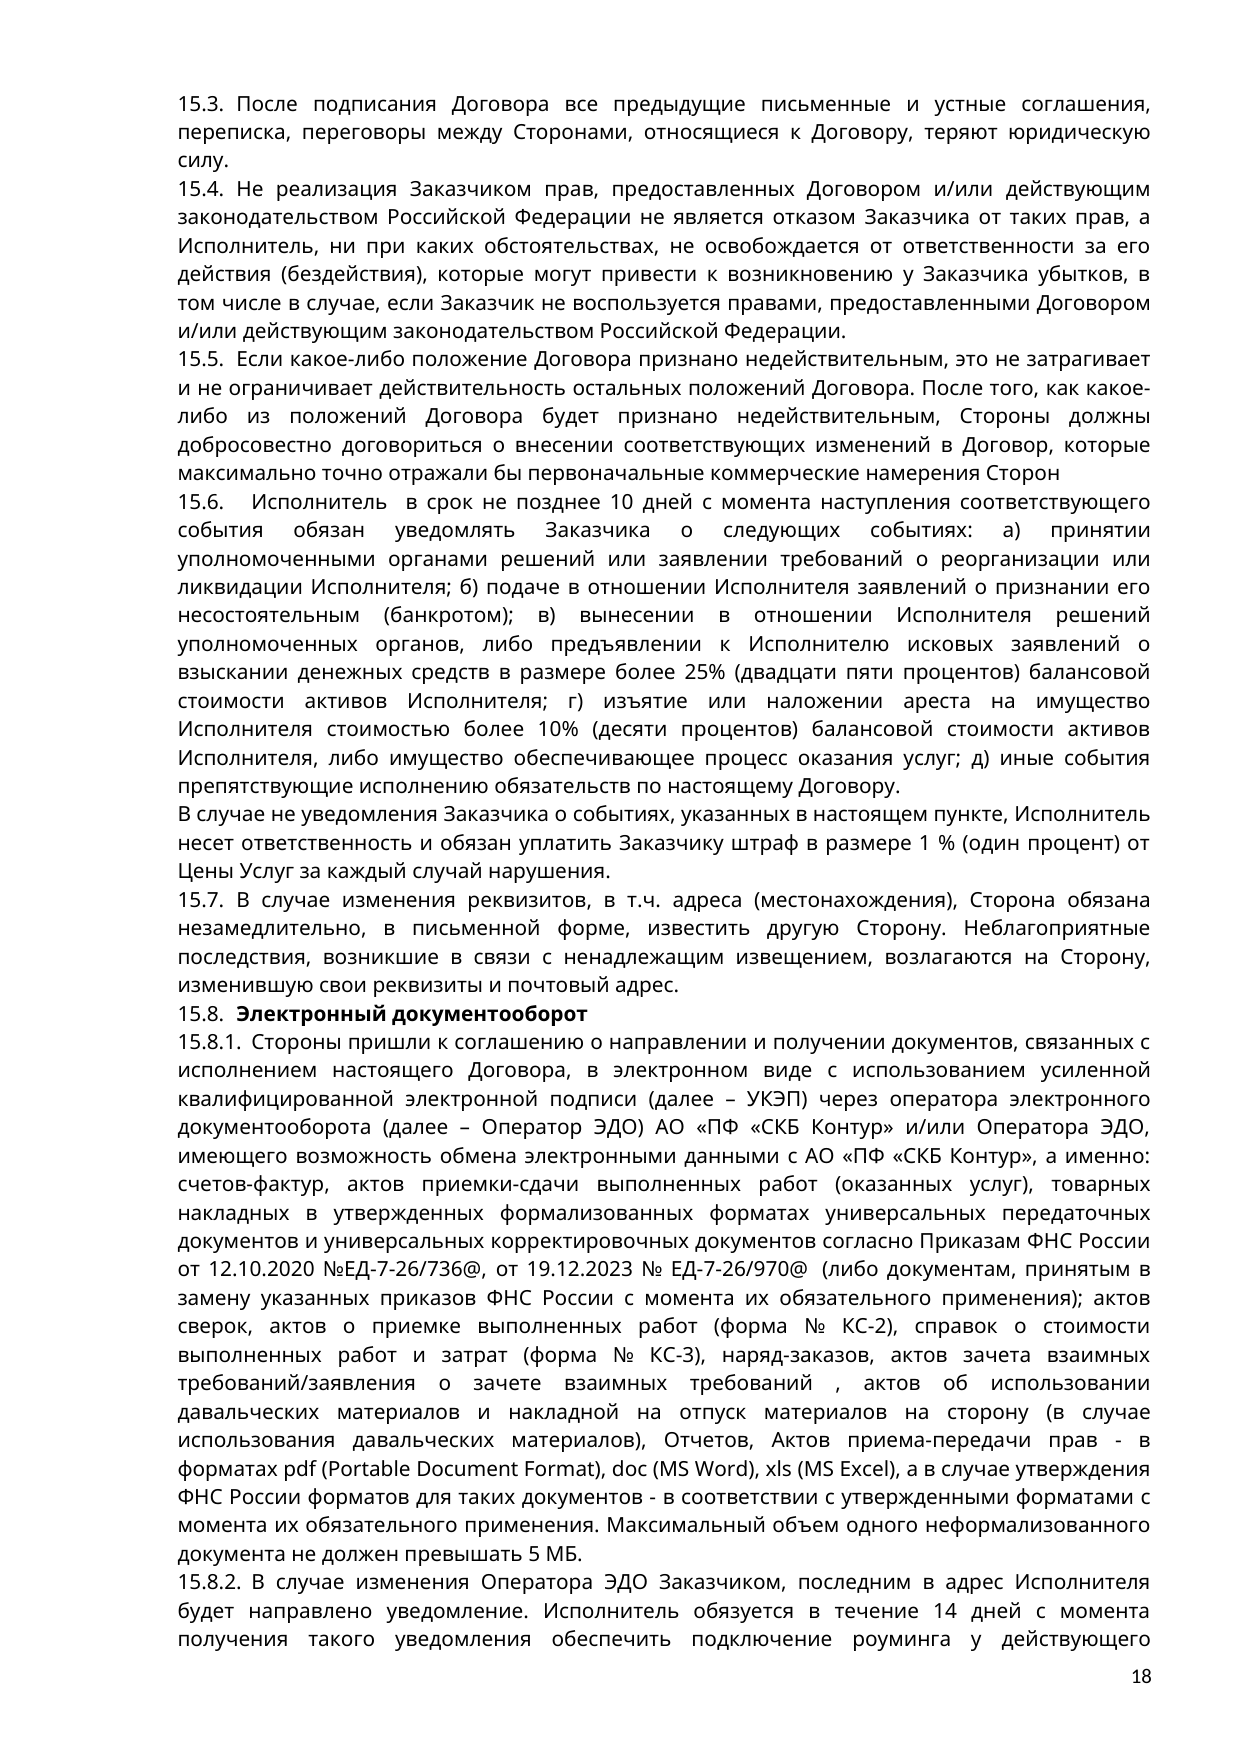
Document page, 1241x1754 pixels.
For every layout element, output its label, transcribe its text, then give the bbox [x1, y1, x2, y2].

list Стороны пришли к соглашению о направлении и получении документов, связанных с исполнением настоящего Договора, в электронном виде с использованием усиленной квалифицированной электронной подписи (далее – УКЭП) через оператора электронного документооборота (далее – Оператор ЭДО) АО «ПФ «СКБ Контур» и/или Оператора ЭДО, имеющего возможность обмена электронными данными с АО «ПФ «СКБ Контур», а именно: счетов-фактур, актов приемки-сдачи выполненных работ (оказанных услуг), товарных накладных в утвержденных формализованных форматах универсальных передаточных документов и универсальных корректировочных документов согласно Приказам ФНС России от 12.10.2020 №ЕД-7-26/736@, от 19.12.2023 № ЕД-7-26/970@ (либо документам, принятым в замену указанных приказов ФНС России с момента их обязательного применения); актов сверок, актов о приемке выполненных работ (форма № КС-2), справок о стоимости выполненных работ и затрат (форма № КС-3), наряд-заказов, актов зачета взаимных требований/заявления о зачете взаимных требований , актов об использовании давальческих материалов и накладной на отпуск материалов на сторону (в случае использования давальческих материалов), Отчетов, Актов приема-передачи прав - в форматах pdf (Portable Document Format), doc (MS Word), xls (MS Excel), а в случае утверждения ФНС России форматов для таких документов - в соответствии с утвержденными форматами с момента их обязательного применения. Максимальный объем одного неформализованного документа не должен превышать 5 МБ. [177, 1027, 1152, 1567]
list Электронный документооборот [177, 999, 1152, 1027]
list Не реализация Заказчиком прав, предоставленных Договором и/или действующим законодательством Российской Федерации не является отказом Заказчика от таких прав, а Исполнитель, ни при каких обстоятельствах, не освобождается от ответственности за его действия (бездействия), которые могут привести к возникновению у Заказчика убытков, в том числе в случае, если Заказчик не воспользуется правами, предоставленными Договором и/или действующим законодательством Российской Федерации. [177, 174, 1152, 344]
list В случае не уведомления Заказчика о событиях, указанных в настоящем пункте, Исполнитель несет ответственность и обязан уплатить Заказчику штраф в размере 1 % (один процент) от Цены Услуг за каждый случай нарушения. [177, 799, 1152, 885]
list После подписания Договора все предыдущие письменные и устные соглашения, переписка, переговоры между Сторонами, относящиеся к Договору, теряют юридическую силу. [177, 89, 1152, 174]
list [177, 1567, 1152, 1653]
list Если какое-либо положение Договора признано недействительным, это не затрагивает и не ограничивает действительность остальных положений Договора. После того, как какое-либо из положений Договора будет признано недействительным, Стороны должны добросовестно договориться о внесении соответствующих изменений в Договор, которые максимально точно отражали бы первоначальные коммерческие намерения Сторон [177, 344, 1152, 487]
list В случае изменения реквизитов, в т.ч. адреса (местонахождения), Сторона обязана незамедлительно, в письменной форме, известить другую Сторону. Неблагоприятные последствия, возникшие в связи с ненадлежащим извещением, возлагаются на Сторону, изменившую свои реквизиты и почтовый адрес. [177, 885, 1152, 999]
list Исполнитель в срок не позднее 10 дней с момента наступления соответствующего события обязан уведомлять Заказчика о следующих событиях: а) принятии уполномоченными органами решений или заявлении требований о реорганизации или ликвидации Исполнителя; б) подаче в отношении Исполнителя заявлений о признании его несостоятельным (банкротом); в) вынесении в отношении Исполнителя решений уполномоченных органов, либо предъявлении к Исполнителю исковых заявлений о взыскании денежных средств в размере более 25% (двадцати пяти процентов) балансовой стоимости активов Исполнителя; г) изъятие или наложении ареста на имущество Исполнителя стоимостью более 10% (десяти процентов) балансовой стоимости активов Исполнителя, либо имущество обеспечивающее процесс оказания услуг; д) иные события препятствующие исполнению обязательств по настоящему Договору. [177, 487, 1152, 799]
